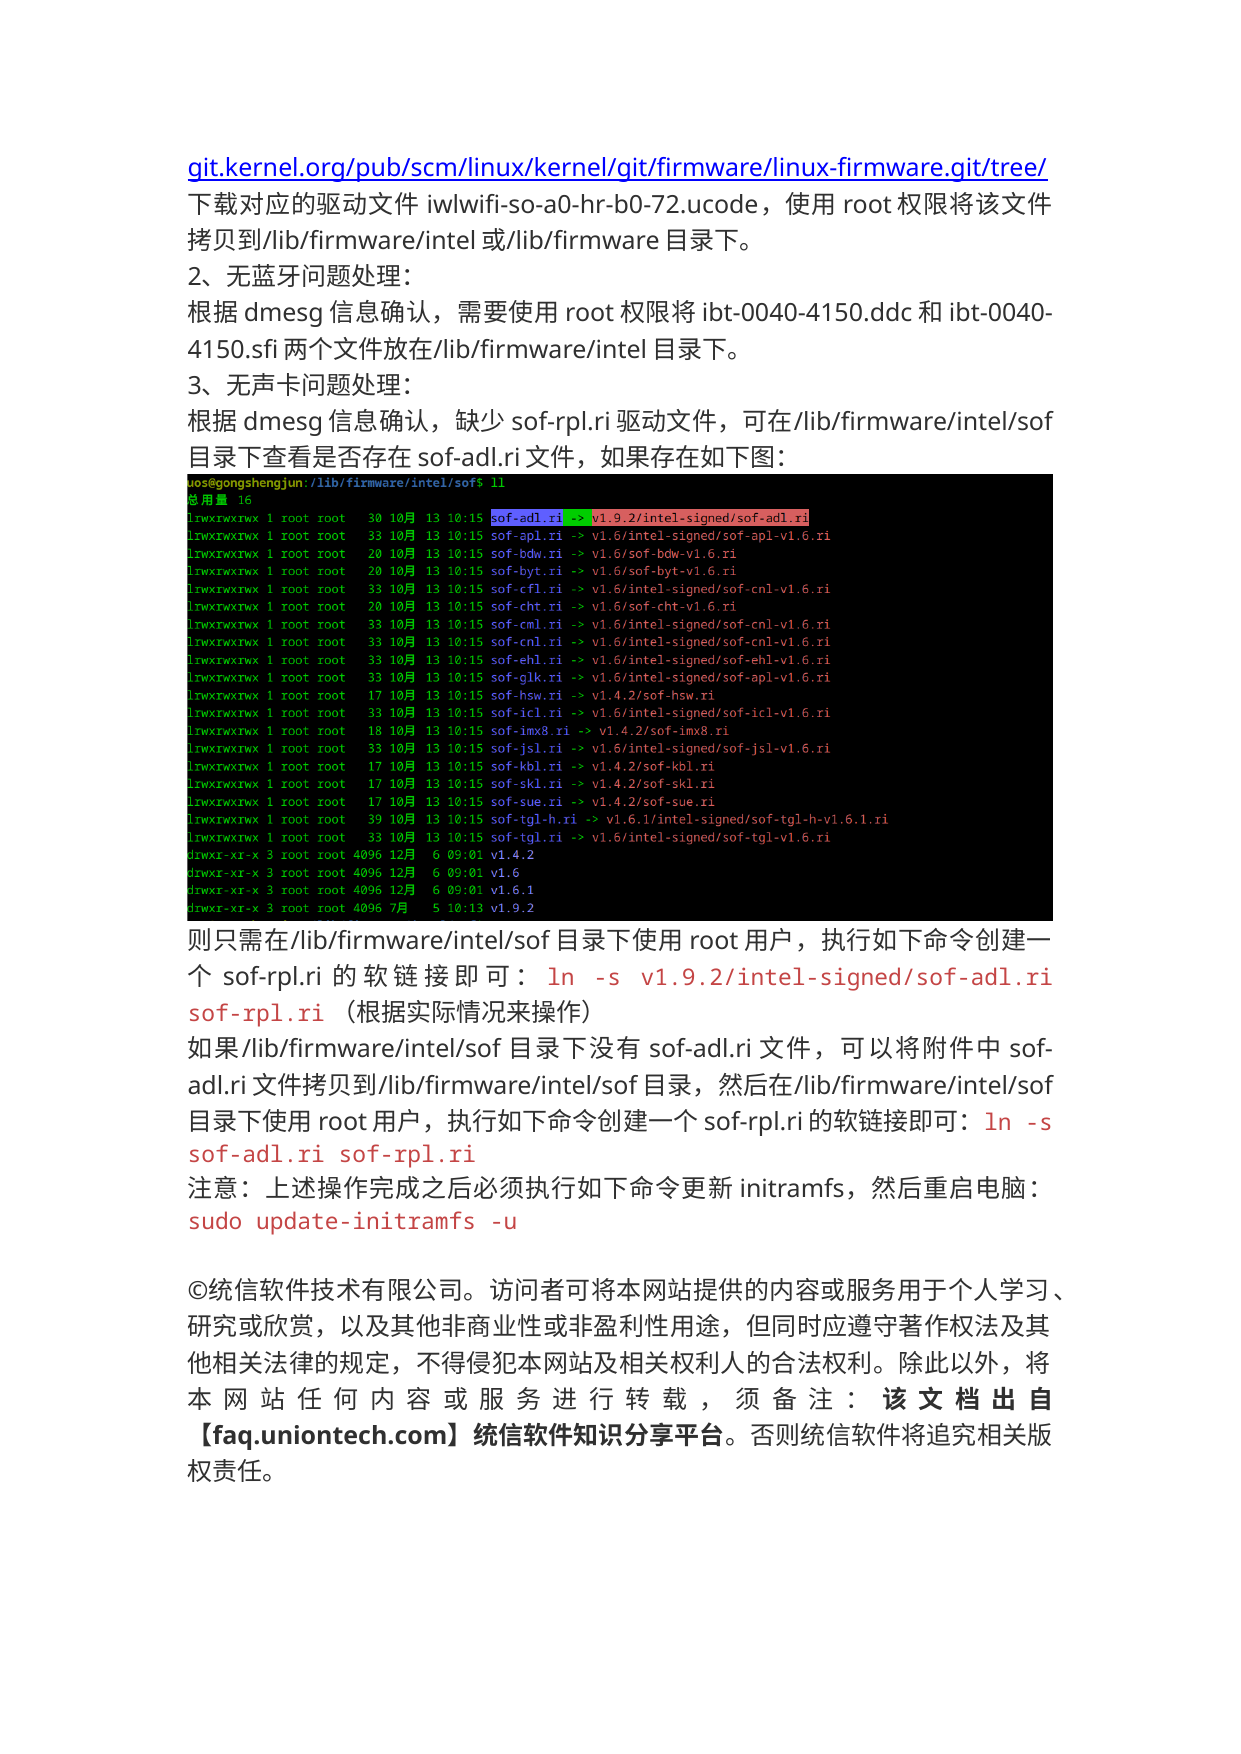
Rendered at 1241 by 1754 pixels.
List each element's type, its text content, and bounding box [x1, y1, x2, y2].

text 则只需在/lib/firmware/intel/sof目录下使用root用户，执行如下命令创建一个sof-rpl.ri的软链接即可：ln -s v1.9.2/intel-signed/sof-adl.ri sof-rpl.ri （根据实际情况来操作） [187, 921, 1053, 1029]
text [187, 150, 1053, 184]
picture [187, 474, 1053, 921]
text 2、无蓝牙问题处理： [187, 257, 1053, 293]
text 如果/lib/firmware/intel/sof目录下没有sof-adl.ri文件，可以将附件中sof-adl.ri文件拷贝到/lib/firmware/intel/sof目录，然后在/lib/firmware/intel/sof目录下使用root用户，执行如下命令创建一个sof-rpl.ri的软链接即可：ln -s sof-adl.ri sof-rpl.ri [187, 1029, 1053, 1169]
text 注意：上述操作完成之后必须执行如下命令更新initramfs，然后重启电脑：sudo update-initramfs -u [187, 1169, 1053, 1236]
text 下载对应的驱动文件iwlwifi-so-a0-hr-b0-72.ucode，使用root权限将该文件拷贝到/lib/firmware/intel或/lib/firmware目录下。 [187, 184, 1053, 257]
text 根据dmesg信息确认，需要使用root权限将ibt-0040-4150.ddc和ibt-0040-4150.sfi两个文件放在/lib/firmware/intel目录下。 [187, 293, 1053, 365]
text ©统信软件技术有限公司。访问者可将本网站提供的内容或服务用于个人学习、研究或欣赏，以及其他非商业性或非盈利性用途，但同时应遵守著作权法及其他相关法律的规定，不得侵犯本网站及相关权利人的合法权利。除此以外，将本网站任何内容或服务进行转载，须备注：该文档出自【faq.uniontech.com】统信软件知识分享平台。否则统信软件将追究相关版权责任。 [187, 1271, 1053, 1488]
text 根据dmesg信息确认，缺少sof-rpl.ri驱动文件，可在/lib/firmware/intel/sof目录下查看是否存在sof-adl.ri文件，如果存在如下图： [187, 402, 1053, 474]
text 3、无声卡问题处理： [187, 365, 1053, 402]
